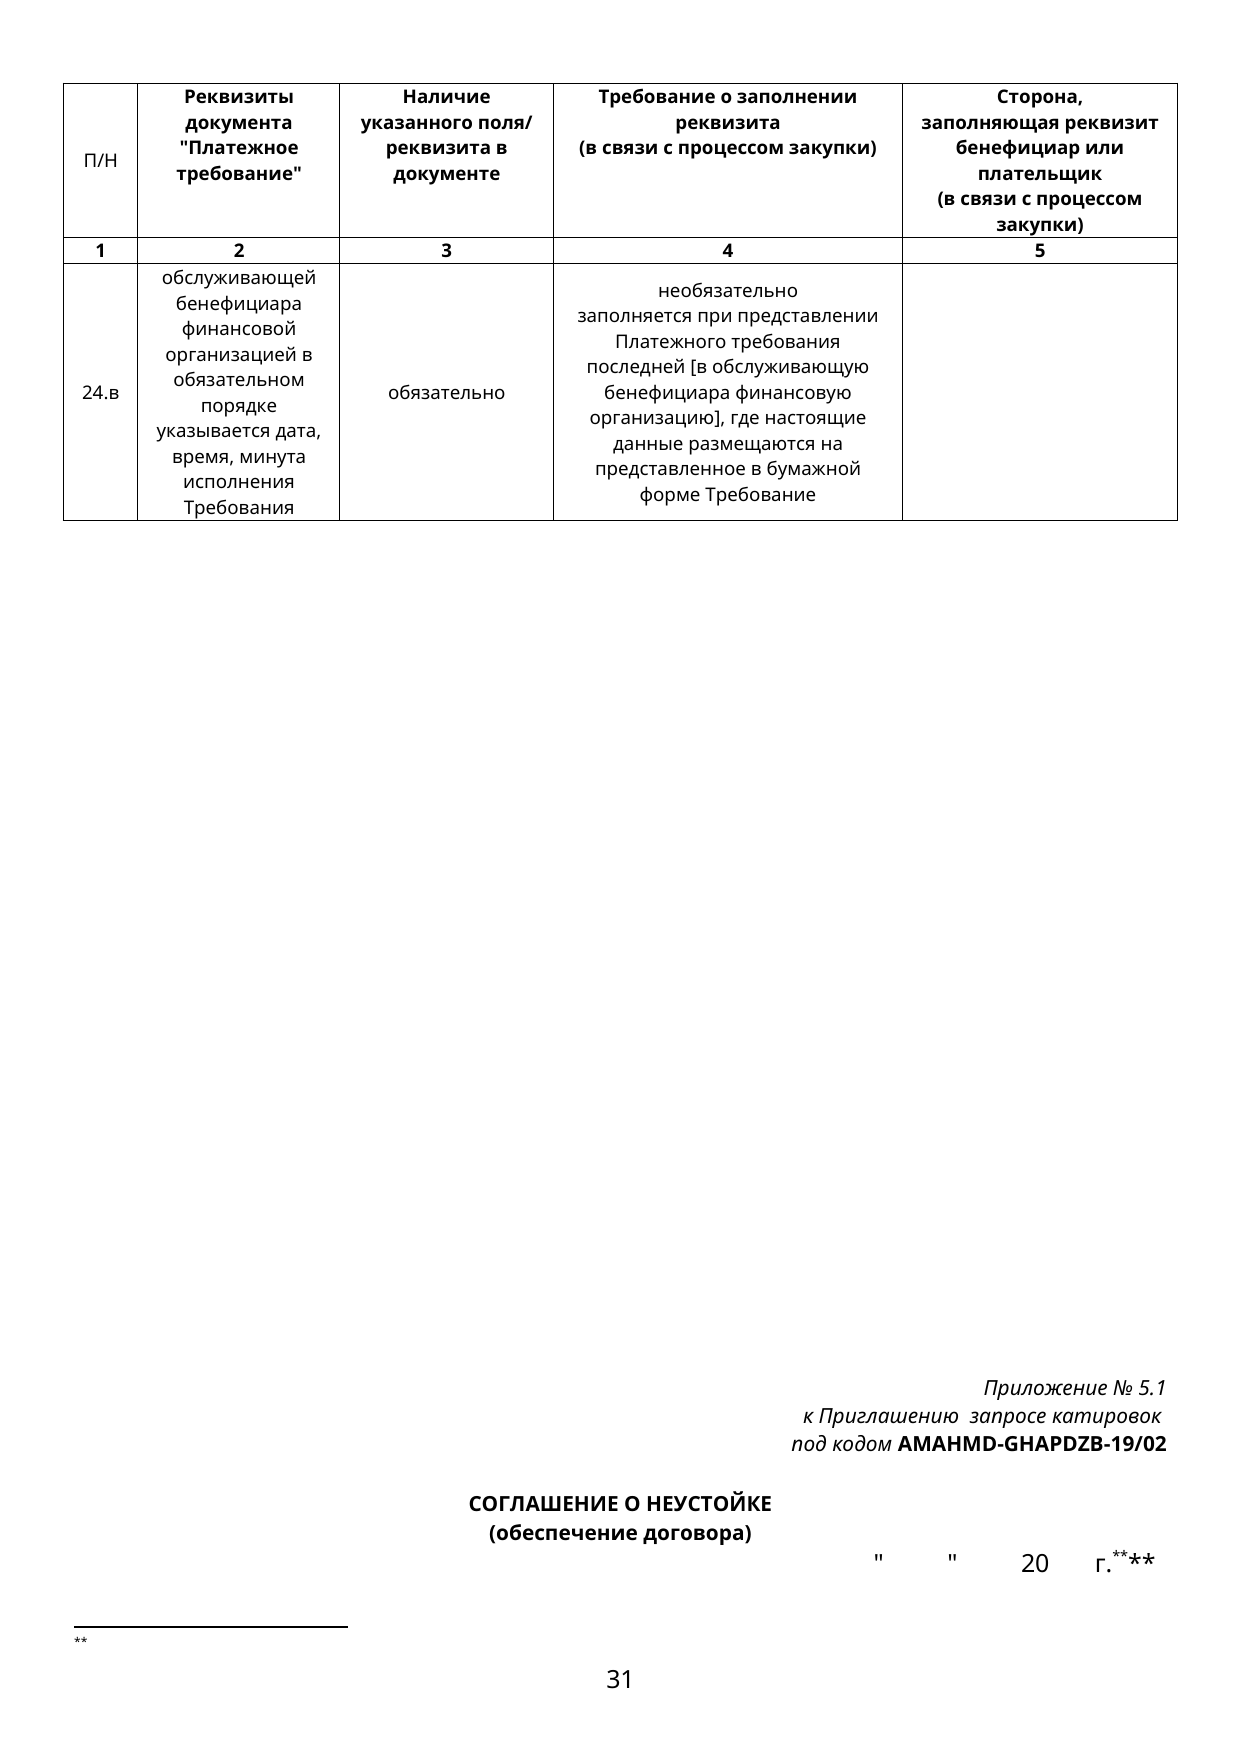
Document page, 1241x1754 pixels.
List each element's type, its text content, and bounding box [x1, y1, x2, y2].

table_header П/Н [64, 84, 137, 237]
table_cell обслуживающей бенефициара финансовой организацией в обязательном порядке указывается дата, время, минута исполнения Требования [138, 264, 339, 519]
text к Приглашению запросе катировок под кодом АMАHMD-GHAPDZB-19/02 [74, 1401, 1167, 1458]
table_cell 3 [340, 238, 553, 263]
text (обеспечение договора) [74, 1518, 1167, 1546]
table_cell обязательно [340, 264, 553, 519]
text Приложение № 5.1 [74, 1373, 1167, 1401]
table_header Наличие указанного поля/ реквизита в документе [340, 84, 553, 237]
table_cell 24.в [64, 264, 137, 519]
table_cell [903, 264, 1177, 519]
table_header Требование о заполнении реквизита (в связи с процессом закупки) [554, 84, 902, 237]
table_header Сторона, заполняющая реквизит бенефициар или плательщик (в связи с процессом закупки) [903, 84, 1177, 237]
table_cell 2 [138, 238, 339, 263]
table_cell 4 [554, 238, 902, 263]
table_header Реквизиты документа "Платежное требование" [138, 84, 339, 237]
table_cell необязательно заполняется при представлении Платежного требования последней [в обслуживающую бенефициара финансовую организацию], где настоящие данные размещаются на представленное в бумажной форме Требование [554, 264, 902, 519]
table_header " " 20 г.** [698, 1546, 1167, 1597]
table_cell 5 [903, 238, 1177, 263]
table_cell 1 [64, 238, 137, 263]
text СОГЛАШЕНИЕ О НЕУСТОЙКЕ [74, 1489, 1167, 1518]
